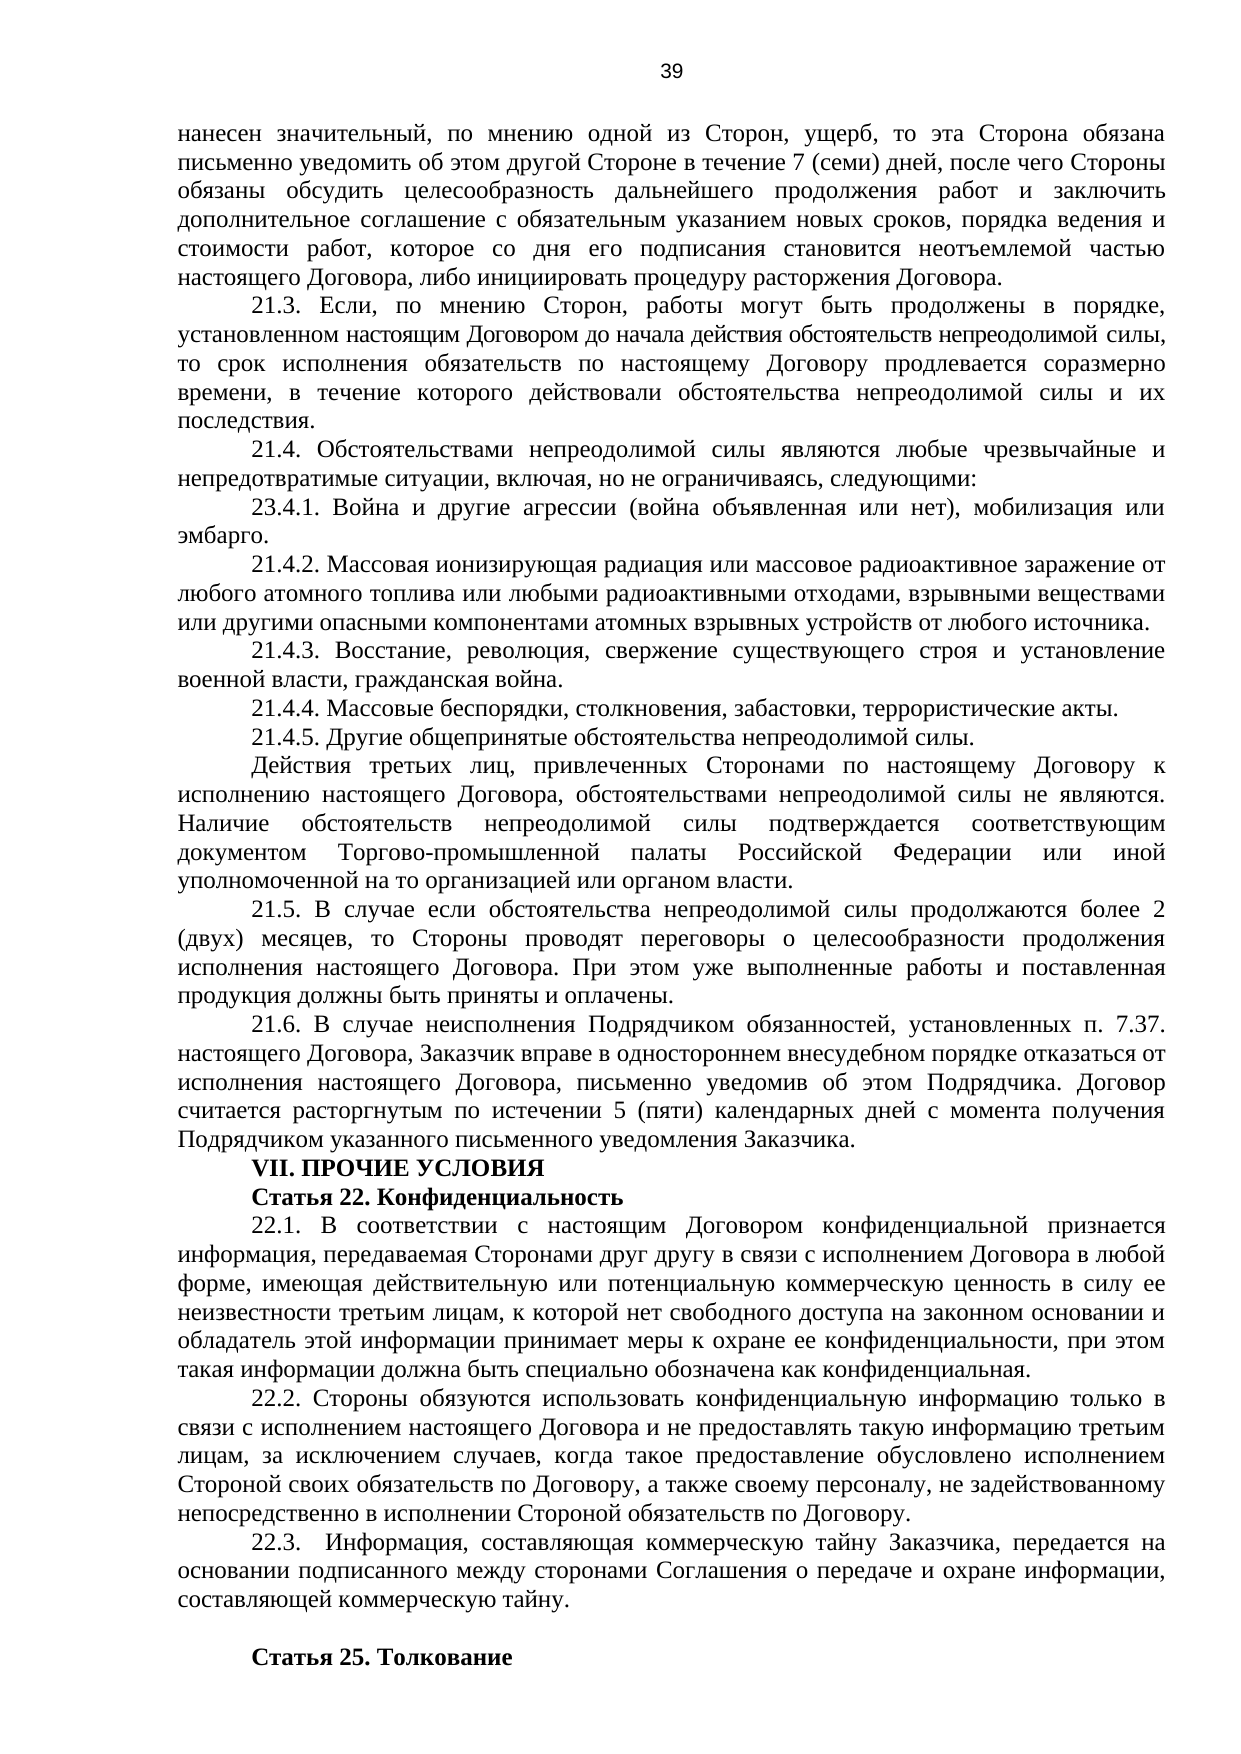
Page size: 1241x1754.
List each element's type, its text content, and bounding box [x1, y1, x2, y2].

text 21.4.5. Другие общепринятые обстоятельства непреодолимой силы. [177, 722, 1166, 751]
text 21.4. Обстоятельствами непреодолимой силы являются любые чрезвычайные и непредотвратимые ситуации, включая, но не ограничиваясь, следующими: [177, 434, 1166, 492]
list Статья 22. Конфиденциальность [177, 1182, 1166, 1211]
text 21.4.4. Массовые беспорядки, столкновения, забастовки, террористические акты. [177, 693, 1166, 722]
text 21.4.2. Массовая ионизирующая радиация или массовое радиоактивное заражение от любого атомного топлива или любыми радиоактивными отходами, взрывными веществами или другими опасными компонентами атомных взрывных устройств от любого источника. [177, 549, 1166, 636]
text 22.1. В соответствии с настоящим Договором конфиденциальной признается информация, передаваемая Сторонами друг другу в связи с исполнением Договора в любой форме, имеющая действительную или потенциальную коммерческую ценность в силу ее неизвестности третьим лицам, к которой нет свободного доступа на законном основании и обладатель этой информации принимает меры к охране ее конфиденциальности, при этом такая информации должна быть специально обозначена как конфиденциальная. [177, 1211, 1166, 1383]
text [177, 118, 1166, 291]
text Действия третьих лиц, привлеченных Сторонами по настоящему Договору к исполнению настоящего Договора, обстоятельствами непреодолимой силы не являются. Наличие обстоятельств непреодолимой силы подтверждается соответствующим документом Торгово-промышленной палаты Российской Федерации или иной уполномоченной на то организацией или органом власти. [177, 751, 1166, 894]
text Статья 25. Толкование [177, 1642, 1166, 1671]
text 23.4.1. Война и другие агрессии (война объявленная или нет), мобилизация или эмбарго. [177, 492, 1166, 549]
list VII. ПРОЧИЕ УСЛОВИЯ [177, 1153, 1166, 1182]
text 22.3. Информация, составляющая коммерческую тайну Заказчика, передается на основании подписанного между сторонами Соглашения о передаче и охране информации, составляющей коммерческую тайну. [177, 1527, 1166, 1613]
text 22.2. Стороны обязуются использовать конфиденциальную информацию только в связи с исполнением настоящего Договора и не предоставлять такую информацию третьим лицам, за исключением случаев, когда такое предоставление обусловлено исполнением Стороной своих обязательств по Договору, а также своему персоналу, не задействованному непосредственно в исполнении Стороной обязательств по Договору. [177, 1383, 1166, 1527]
text 21.4.3. Восстание, революция, свержение существующего строя и установление военной власти, гражданская война. [177, 636, 1166, 693]
text 21.3. Если, по мнению Сторон, работы могут быть продолжены в порядке, установленном настоящим Договором до начала действия обстоятельств непреодолимой силы, то срок исполнения обязательств по настоящему Договору продлевается соразмерно времени, в течение которого действовали обстоятельства непреодолимой силы и их последствия. [177, 291, 1166, 434]
text 21.6. В случае неисполнения Подрядчиком обязанностей, установленных п. 7.37. настоящего Договора, Заказчик вправе в одностороннем внесудебном порядке отказаться от исполнения настоящего Договора, письменно уведомив об этом Подрядчика. Договор считается расторгнутым по истечении 5 (пяти) календарных дней с момента получения Подрядчиком указанного письменного уведомления Заказчика. [177, 1009, 1166, 1153]
text 21.5. В случае если обстоятельства непреодолимой силы продолжаются более 2 (двух) месяцев, то Стороны проводят переговоры о целесообразности продолжения исполнения настоящего Договора. При этом уже выполненные работы и поставленная продукция должны быть приняты и оплачены. [177, 894, 1166, 1009]
